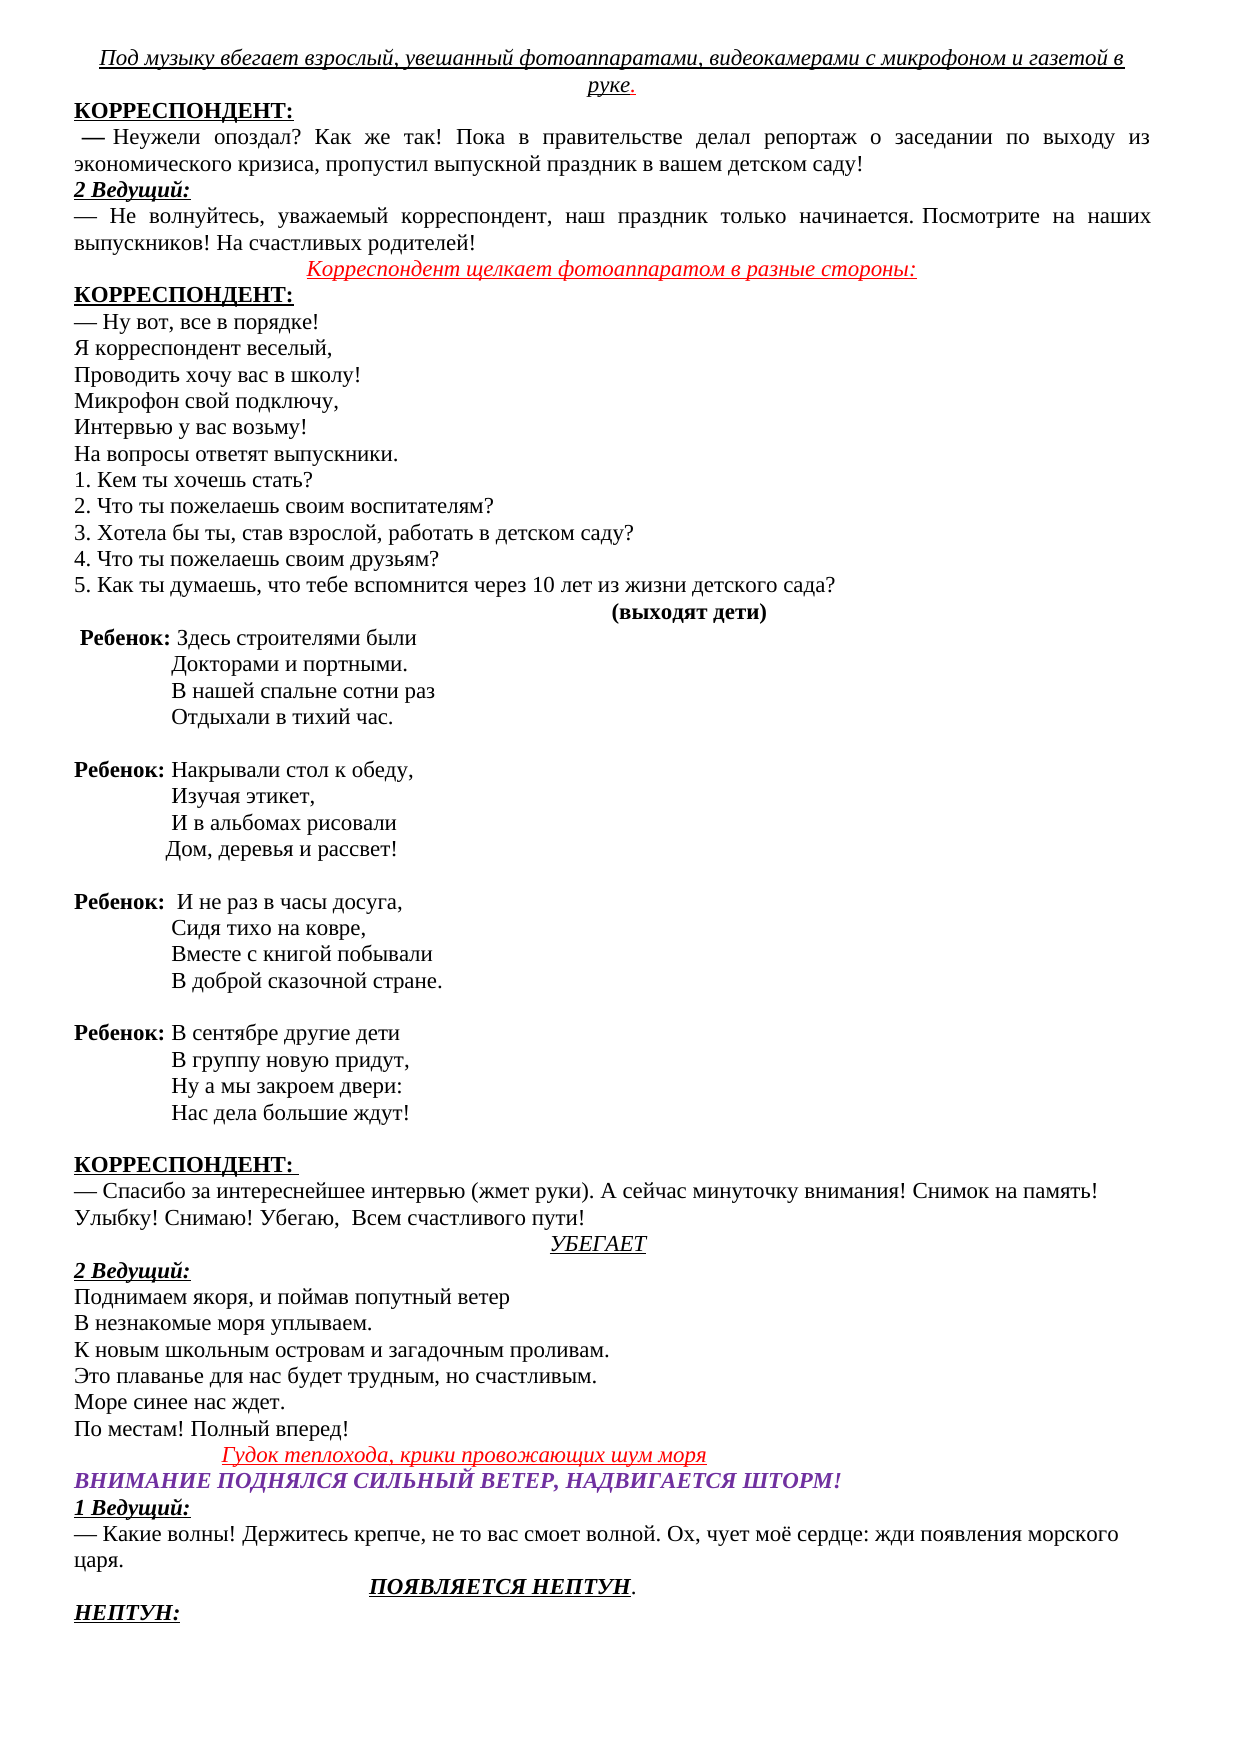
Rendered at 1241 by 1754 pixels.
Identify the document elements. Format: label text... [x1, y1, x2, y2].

text Под музыку вбегает взрослый, увешанный фотоаппаратами, видеокамерами с микрофоном и газетой в руке. [74, 44, 1152, 97]
text — Спасибо за интереснейшее интервью (жмет руки). А сейчас минуточку внимания! Снимок на память! Улыбку! Снимаю! Убегаю, Всем счастливого пути! [74, 1178, 1152, 1230]
text На вопросы ответят выпускники. [74, 440, 1152, 466]
text ВНИМАНИЕ ПОДНЯЛСЯ СИЛЬНЫЙ ВЕТЕР, НАДВИГАЕТСЯ ШТОРМ! [74, 1467, 1152, 1494]
text Ребенок: Здесь строителями были Докторами и портными. В нашей спальне сотни раз Отдыхали в тихий час. [74, 624, 1152, 729]
text 2 Ведущий: [74, 176, 1152, 202]
text Ребенок: И не раз в часы досуга, Сидя тихо на ковре, Вместе с книгой побывали В доброй сказочной стране. [74, 888, 1152, 993]
text НЕПТУН: [74, 1599, 1152, 1626]
text Гудок теплохода, крики провожающих шум моря [148, 1441, 1152, 1467]
text Ребенок: В сентябре другие дети В группу новую придут, Ну а мы закроем двери: Нас дела большие ждут! [74, 1019, 1152, 1125]
text Поднимаем якоря, и поймав попутный ветер В незнакомые моря уплываем. К новым школьным островам и загадочным проливам. Это плаванье для нас будет трудным, но счастливым. [74, 1283, 1152, 1388]
text ПОЯВЛЯЕТСЯ НЕПТУН. [295, 1573, 1152, 1599]
text (выходят дети) [74, 598, 1152, 624]
text — Неужели опоздал? Как же так! Пока в правительстве делал репортаж о заседании по выходу из экономического кризиса, пропустил выпускной праздник в вашем детском саду! [74, 123, 1152, 176]
text КОРРЕСПОНДЕНТ: [74, 282, 1152, 308]
text УБЕГАЕТ [74, 1230, 1152, 1257]
text Море синее нас ждет. [74, 1388, 1152, 1415]
text По местам! Полный вперед! [74, 1415, 1152, 1441]
text — Ну вот, все в порядке! Я корреспондент веселый, Проводить хочу вас в школу! Микрофон свой подключу, Интервью у вас возьму! [74, 308, 1152, 440]
text КОРРЕСПОНДЕНТ: [74, 1151, 1152, 1178]
text Ребенок: Накрывали стол к обеду, Изучая этикет, И в альбомах рисовали Дом, деревья и рассвет! [74, 756, 1152, 861]
text 1. Кем ты хочешь стать? 2. Что ты пожелаешь своим воспитателям? 3. Хотела бы ты, став взрослой, работать в детском саду? 4. Что ты пожелаешь своим друзьям? 5. Как ты думаешь, что тебе вспомнится через 10 лет из жизни детского сада? [74, 466, 1152, 598]
text — Какие волны! Держитесь крепче, не то вас смоет волной. Ох, чует моё сердце: жди появления морского царя. [74, 1520, 1152, 1573]
text КОРРЕСПОНДЕНТ: [74, 97, 1152, 123]
text 2 Ведущий: [74, 1257, 1152, 1283]
text — Не волнуйтесь, уважаемый корреспондент, наш праздник только начинается. Посмотрите на наших выпускников! На счастливых родителей! [74, 202, 1152, 255]
text Корреспондент щелкает фотоаппаратом в разные стороны: [74, 255, 1152, 282]
text 1 Ведущий: [74, 1494, 1152, 1520]
